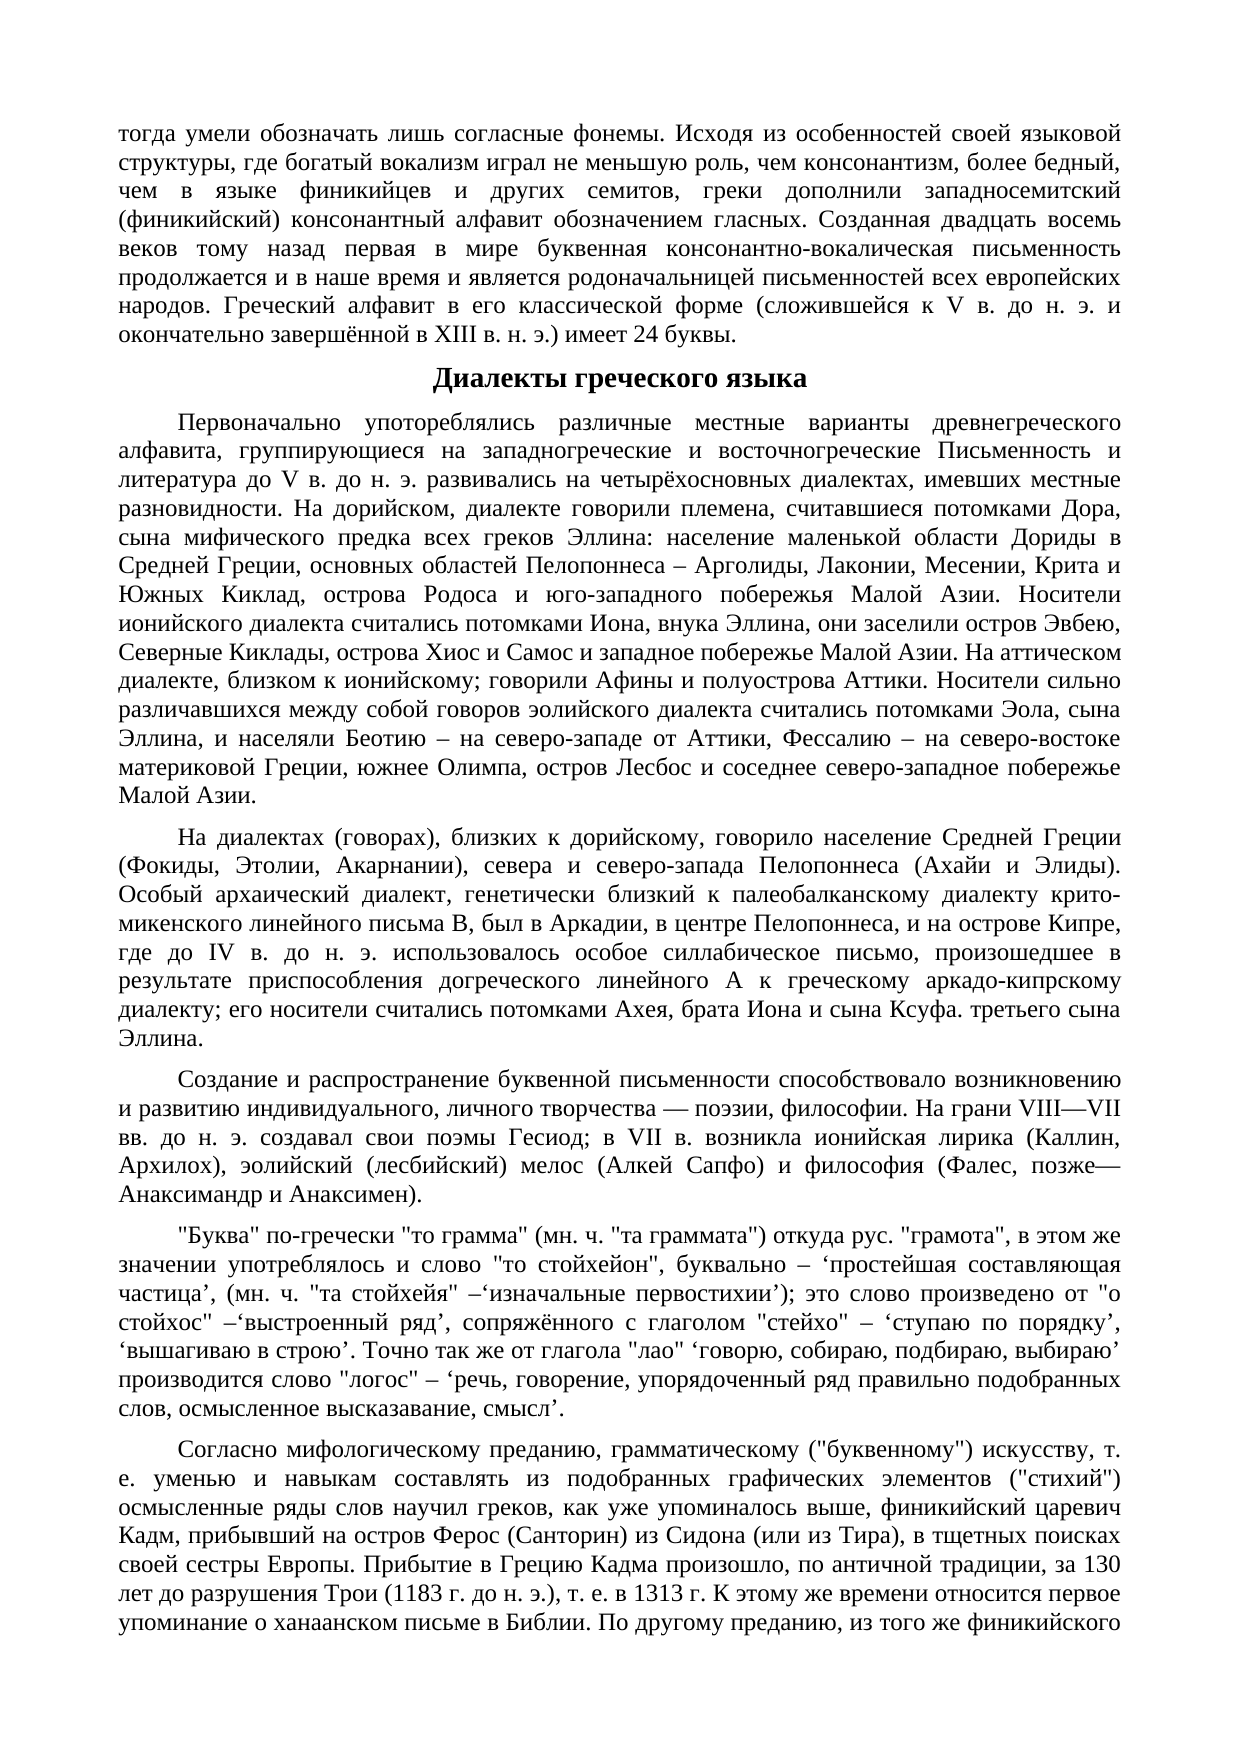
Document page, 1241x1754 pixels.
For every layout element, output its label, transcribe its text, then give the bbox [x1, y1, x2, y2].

text Диалекты греческого языка [118, 361, 1122, 394]
text Первоначально употореблялись различные местные варианты древнегреческого алфавита, группирующиеся на западногреческие и восточногреческие Письменность и литература до V в. до н. э. развивались на четырёхосновных диалектах, имевших местные разновидности. На дорийском, диалекте говорили племена, считавшиеся потомками Дора, сына мифического предка всех греков Эллина: население маленькой области Дориды в Средней Греции, основных областей Пелопоннеса – Арголиды, Лаконии, Месении, Крита и Южных Киклад, острова Родоса и юго-западного побережья Малой Азии. Носители ионийского диалекта считались потомками Иона, внука Эллина, они заселили остров Эвбею, Северные Киклады, острова Хиос и Самос и западное побережье Малой Азии. На аттическом диалекте, близком к ионийскому; говорили Афины и полуострова Аттики. Носители сильно различавшихся между собой говоров эолийского диалекта считались потомками Эола, сына Эллина, и населяли Беотию – на северо-западе от Аттики, Фессалию – на северо-востоке материковой Греции, южнее Олимпа, остров Лесбос и соседнее северо-западное побережье Малой Азии. [118, 407, 1122, 809]
text "Буква" по-гречески "то грамма" (мн. ч. "та граммата") откуда рус. "грамота", в этом же значении употреблялось и слово "то стойхейон", буквально – ‘простейшая составляющая частица’, (мн. ч. "та стойхейя" –‘изначальные первостихии’); это слово произведено от "о стойхос" –‘выстроенный ряд’, сопряжённого с глаголом "стейхо" – ‘ступаю по порядку’, ‘вышагиваю в строю’. Точно так же от глагола "лао" ‘говорю, собираю, подбираю, выбираю’ производится слово "логос" – ‘речь, говорение, упорядоченный ряд правильно подобранных слов, осмысленное высказавание, смысл’. [118, 1220, 1122, 1422]
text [118, 118, 1122, 348]
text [118, 1434, 1122, 1635]
text Создание и распространение буквенной письменности способствовало возникновению и развитию индивидуального, личного творчества — поэзии, философии. На грани VIII—VII вв. до н. э. создавал свои поэмы Гесиод; в VII в. возникла ионийская лирика (Каллин, Архилох), эолийский (лесбийский) мелос (Алкей Сапфо) и философия (Фалес, позже—Анаксимандр и Анаксимен). [118, 1064, 1122, 1208]
text На диалектах (говорах), близких к дорийскому, говорило население Средней Греции (Фокиды, Этолии, Акарнании), севера и северо-запада Пелопоннеса (Ахайи и Элиды). Особый архаический диалект, генетически близкий к палеобалканскому диалекту крито-микенского линейного письма В, был в Аркадии, в центре Пелопоннеса, и на острове Кипре, где до IV в. до н. э. использовалось особое силлабическое письмо, произошедшее в результате приспособления догреческого линейного А к греческому аркадо-кипрскому диалекту; его носители считались потомками Ахея, брата Иона и сына Ксуфа. третьего сына Эллина. [118, 822, 1122, 1052]
